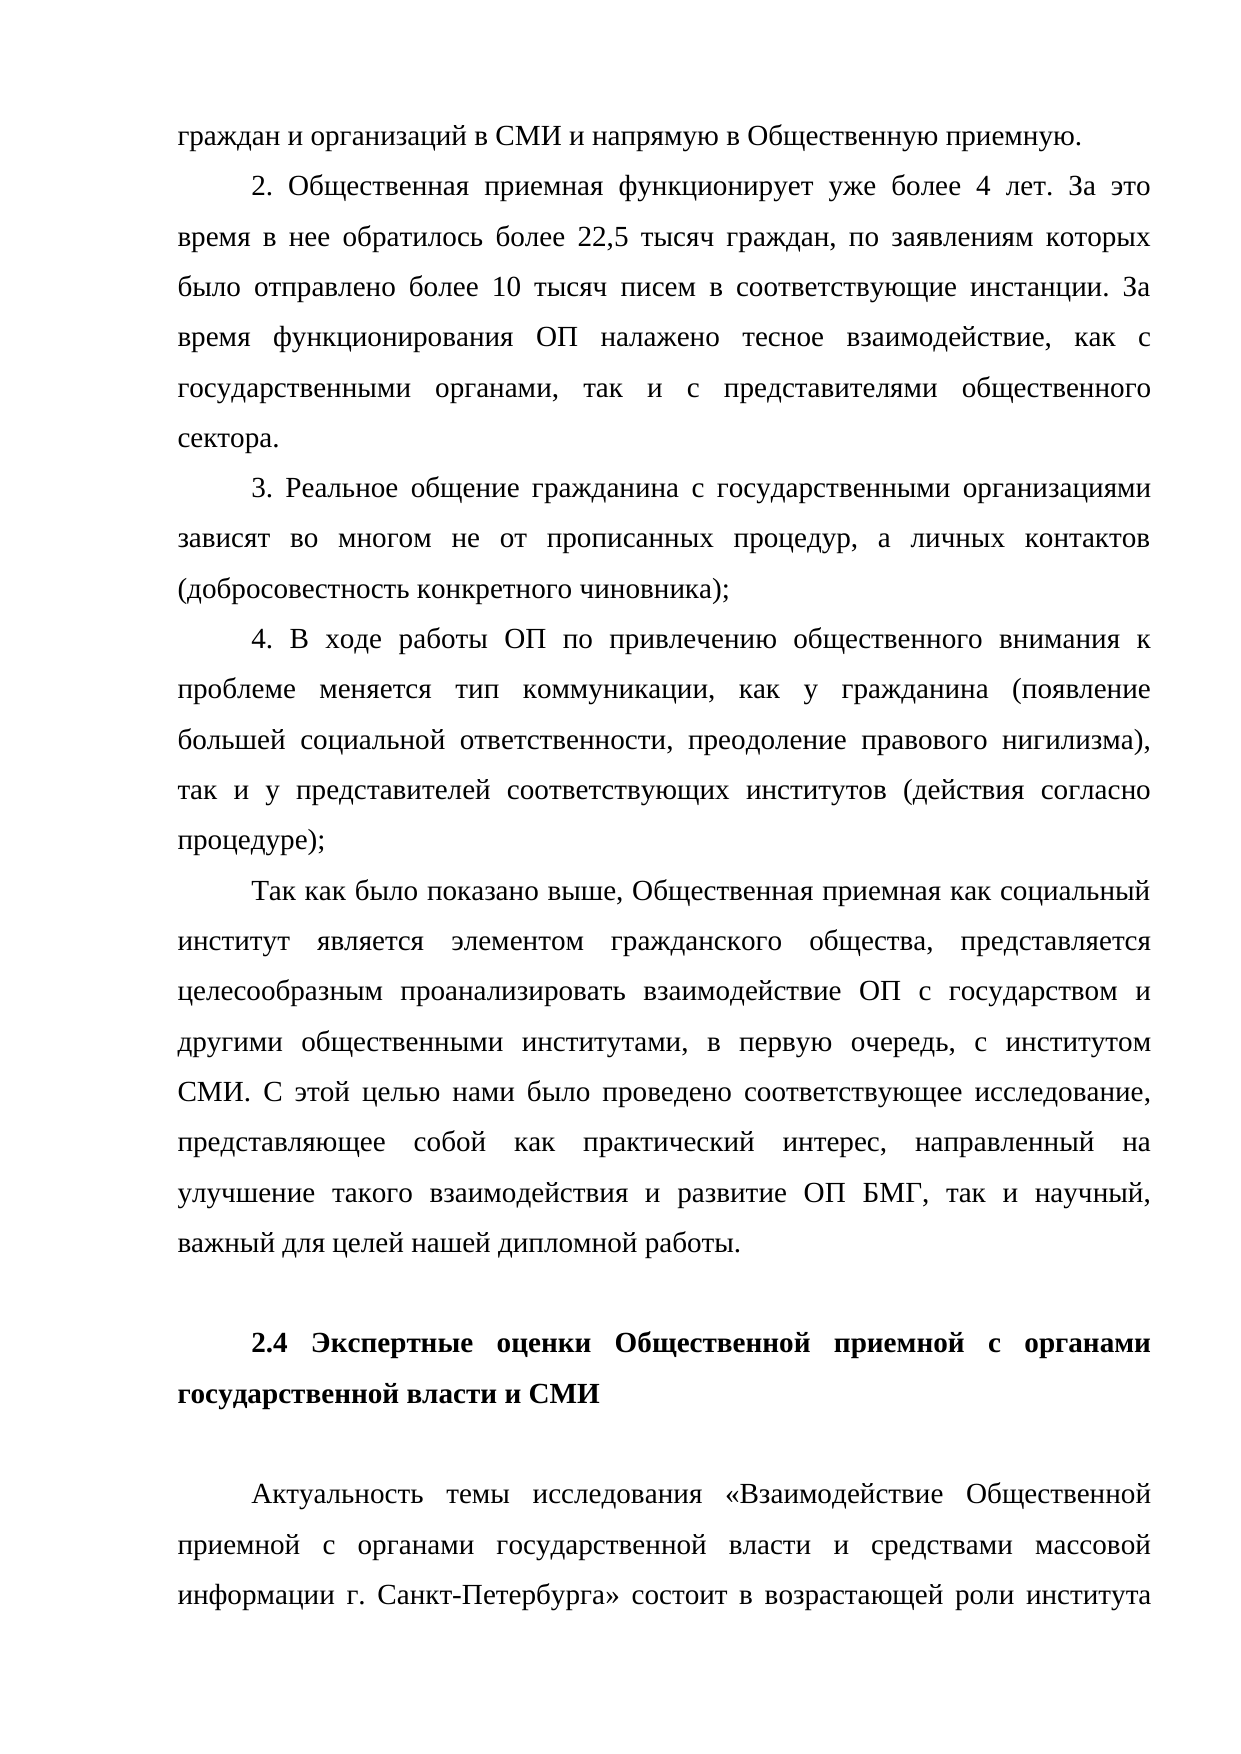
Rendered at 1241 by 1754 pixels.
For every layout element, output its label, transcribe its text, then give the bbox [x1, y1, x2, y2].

text 2. Общественная приемная функционирует уже более 4 лет. За это время в нее обратилось более 22,5 тысяч граждан, по заявлениям которых было отправлено более 10 тысяч писем в соответствующие инстанции. За время функционирования ОП налажено тесное взаимодействие, как с государственными органами, так и с представителями общественного сектора. [177, 168, 1152, 453]
text 3. Реальное общение гражданина с государственными организациями зависят во многом не от прописанных процедур, а личных контактов (добросовестность конкретного чиновника); [177, 470, 1152, 604]
text 2.4 Экспертные оценки Общественной приемной с органами государственной власти и СМИ [177, 1326, 1152, 1409]
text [177, 118, 1152, 152]
text Так как было показано выше, Общественная приемная как социальный институт является элементом гражданского общества, представляется целесообразным проанализировать взаимодействие ОП с государством и другими общественными институтами, в первую очередь, с институтом СМИ. С этой целью нами было проведено соответствующее исследование, представляющее собой как практический интерес, направленный на улучшение такого взаимодействия и развитие ОП БМГ, так и научный, важный для целей нашей дипломной работы. [177, 873, 1152, 1258]
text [177, 1477, 1152, 1611]
text 4. В ходе работы ОП по привлечению общественного внимания к проблеме меняется тип коммуникации, как у гражданина (появление большей социальной ответственности, преодоление правового нигилизма), так и у представителей соответствующих институтов (действия согласно процедуре); [177, 621, 1152, 856]
